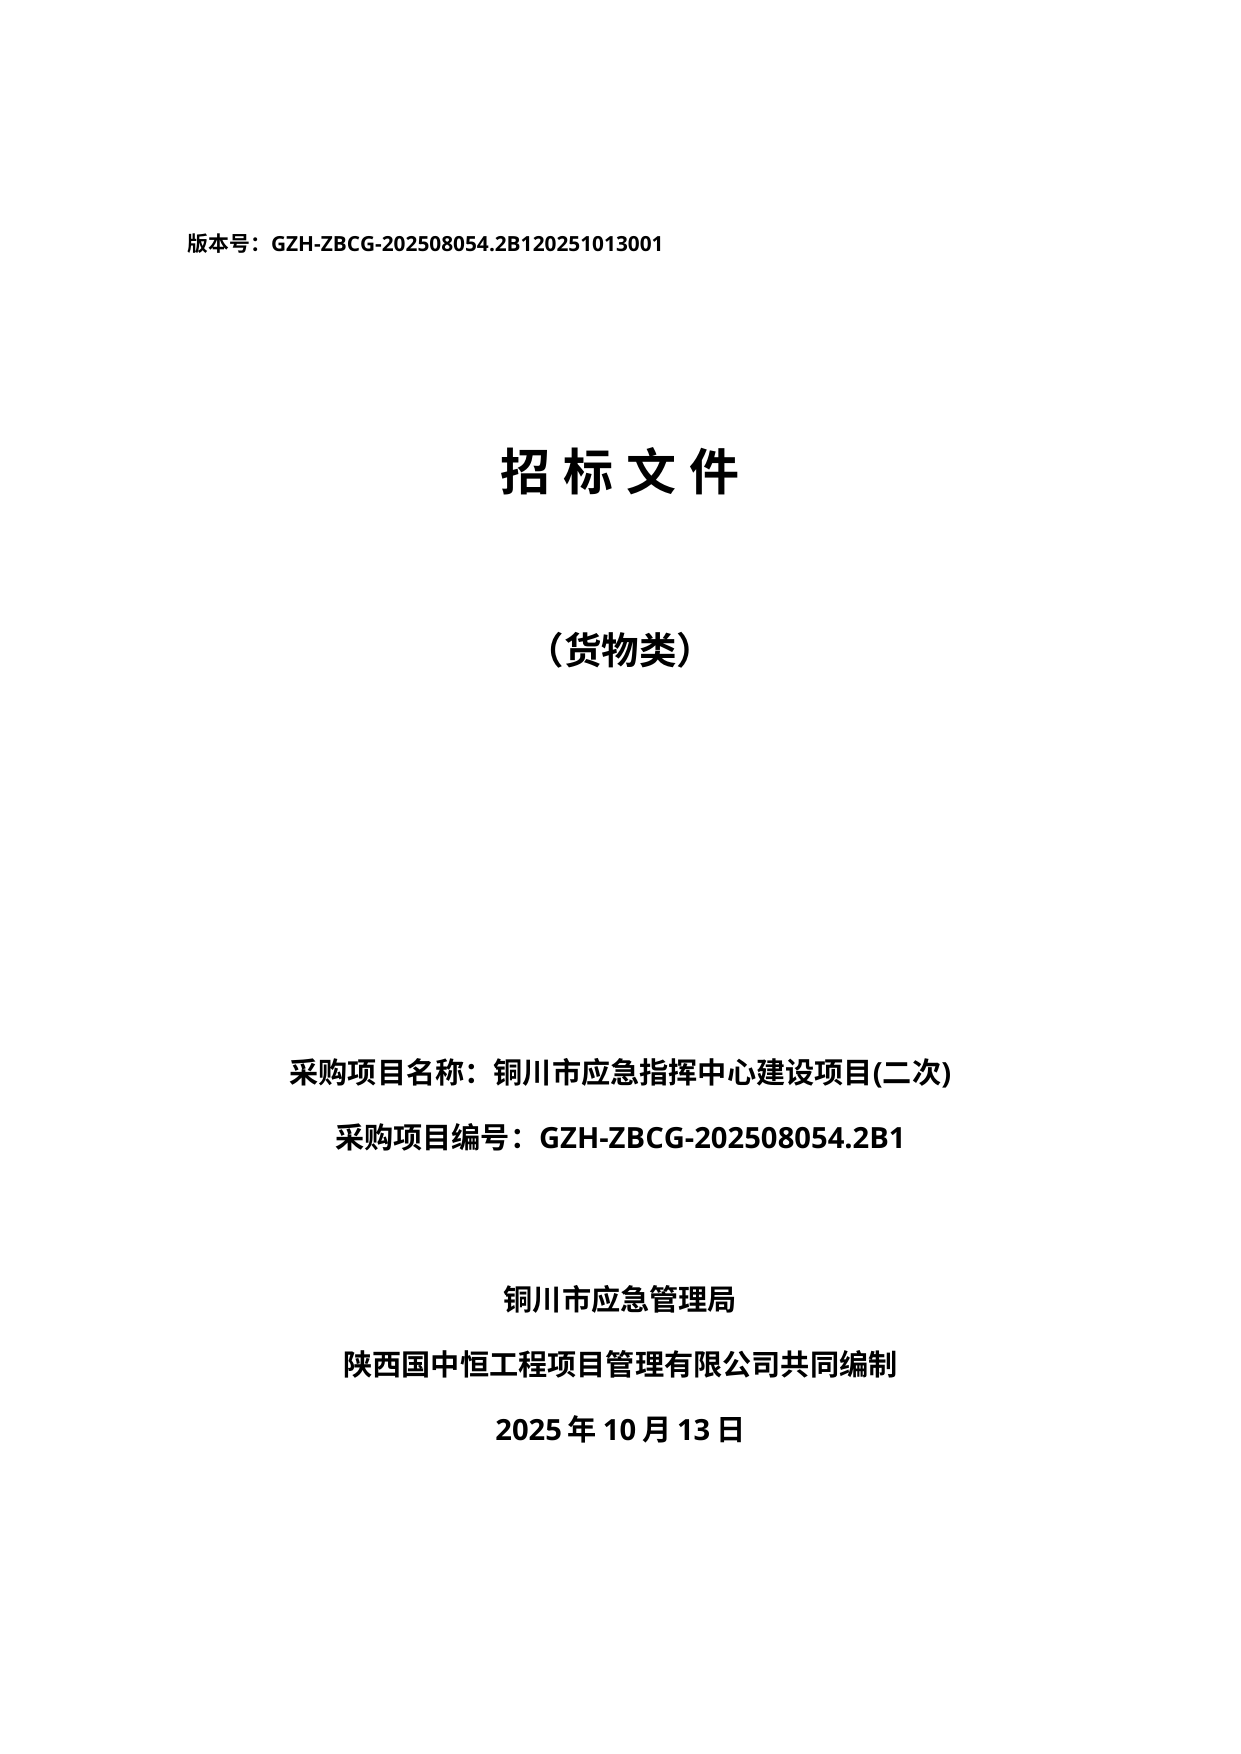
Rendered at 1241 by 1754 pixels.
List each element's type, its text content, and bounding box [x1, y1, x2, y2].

text 采购项目名称：铜川市应急指挥中心建设项目(二次) [187, 1039, 1053, 1104]
text 招 标 文 件 [187, 422, 1053, 617]
text 2025年10月13日 [187, 1397, 1053, 1462]
text 版本号：GZH-ZBCG-202508054.2B120251013001 [187, 227, 1053, 422]
text 陕西国中恒工程项目管理有限公司共同编制 [187, 1332, 1053, 1397]
text （货物类） [187, 617, 1053, 1039]
text 铜川市应急管理局 [187, 1267, 1053, 1332]
text 采购项目编号：GZH-ZBCG-202508054.2B1 [187, 1104, 1053, 1267]
